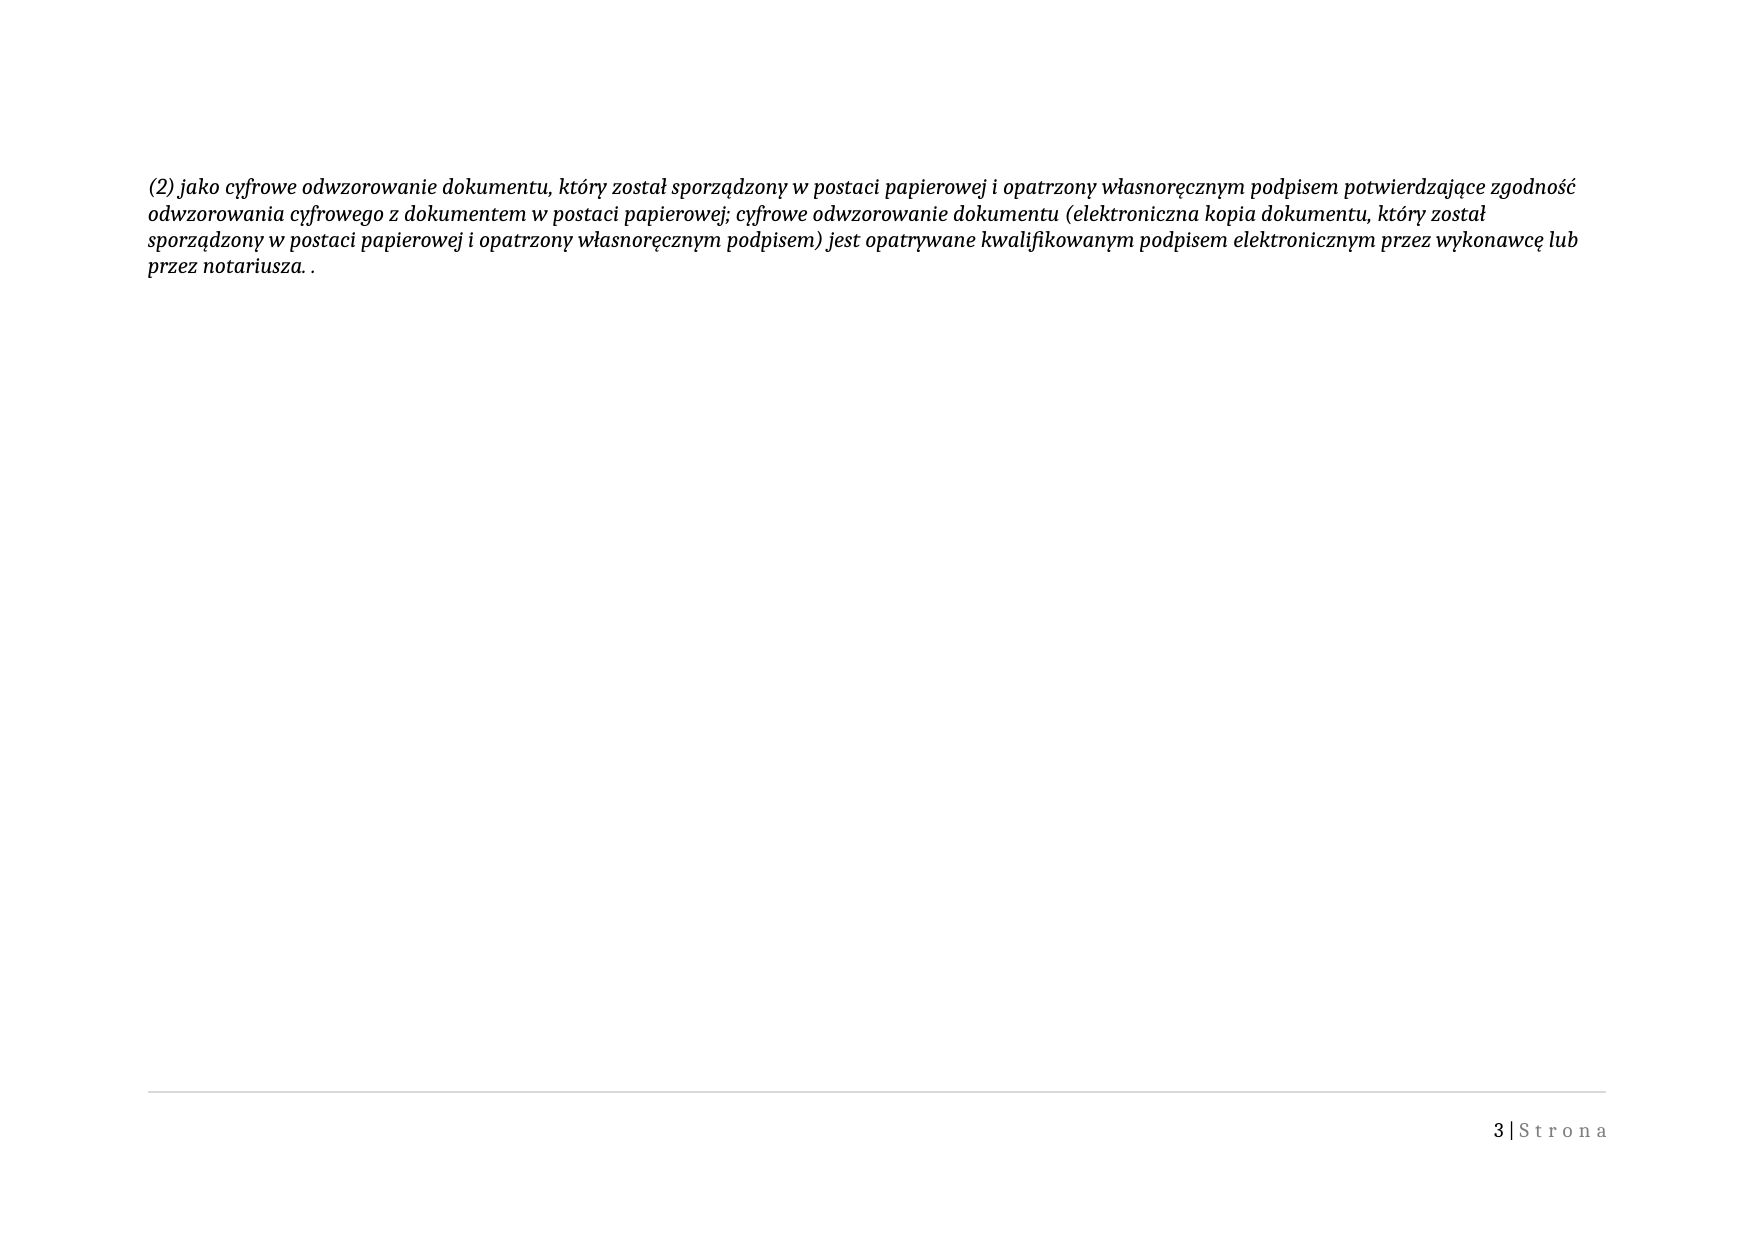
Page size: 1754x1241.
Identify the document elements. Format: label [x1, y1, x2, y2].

text [148, 148, 1606, 279]
